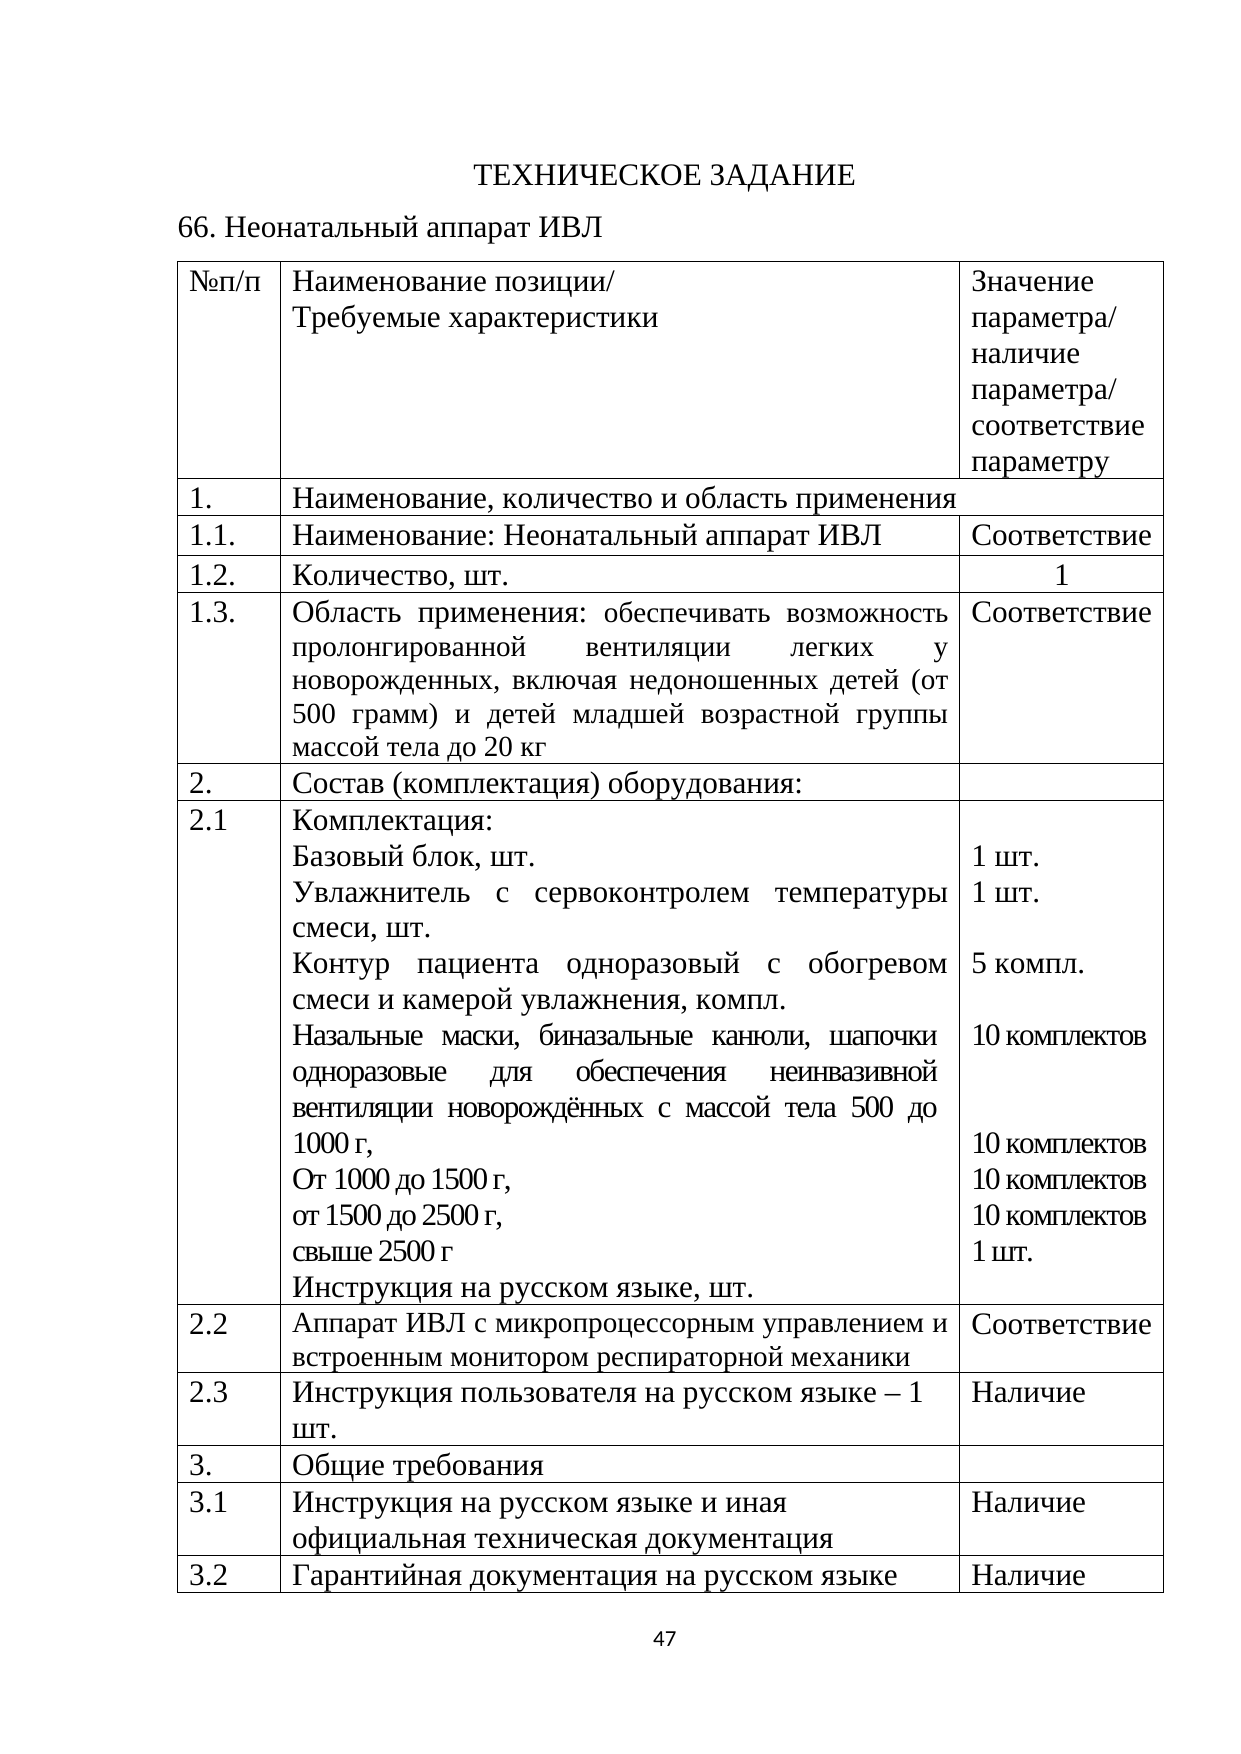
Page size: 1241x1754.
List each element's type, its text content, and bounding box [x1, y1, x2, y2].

table_cell Наличие [960, 1556, 1163, 1592]
table_header Значение параметра/ наличие параметра/ соответствие параметру [960, 262, 1163, 478]
table_cell Соответствие [960, 1305, 1163, 1372]
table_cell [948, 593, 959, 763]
table_cell 1.2. [178, 556, 280, 592]
table_cell [960, 1446, 1163, 1482]
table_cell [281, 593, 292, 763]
table_cell 1.3. [178, 593, 280, 763]
table_header №п/п [178, 262, 280, 478]
table_header Наименование позиции/ Требуемые характеристики [281, 262, 959, 478]
table_cell 2.2 [178, 1305, 280, 1372]
table_cell 1. [178, 479, 280, 515]
table_cell Соответствие [960, 516, 1163, 555]
table_cell [960, 764, 1163, 800]
table_cell Гарантийная документация на русском языке [281, 1556, 959, 1592]
table_cell Наличие [960, 1373, 1163, 1445]
table_cell Количество, шт. [281, 556, 959, 592]
table_cell Наименование: Неонатальный аппарат ИВЛ [281, 516, 959, 555]
table_cell 3. [178, 1446, 280, 1482]
table_cell 2.1 [178, 801, 280, 1304]
table_cell 2. [178, 764, 280, 800]
table_cell Состав (комплектация) оборудования: [281, 764, 959, 800]
table_cell 3.1 [178, 1483, 280, 1555]
table_cell Аппарат ИВЛ с микропроцессорным управлением и встроенным монитором респираторной механики [281, 1305, 959, 1372]
table_cell Наличие [960, 1483, 1163, 1555]
table_cell 2.3 [178, 1373, 280, 1445]
table_cell Общие требования [281, 1446, 959, 1482]
text 66. Неонатальный аппарат ИВЛ [177, 209, 1152, 244]
table_cell Наименование, количество и область применения [281, 479, 1163, 515]
table_cell 1.1. [178, 516, 280, 555]
table_cell 3.2 [178, 1556, 280, 1592]
table_cell Комплектация: Базовый блок, шт. Увлажнитель с сервоконтролем температуры смеси, шт. Контур пациента одноразовый с обогревом смеси и камерой увлажнения, компл. Назальные маски, биназальные канюли, шапочки одноразовые для обеспечения неинвазивной вентиляции новорождённых с массой тела 500 до 1000 г, От 1000 до 1500 г, от 1500 до 2500 г, свыше 2500 г Инструкция на русском языке, шт. [281, 801, 959, 1304]
table_cell Инструкция на русском языке и иная официальная техническая документация [281, 1483, 959, 1555]
table_cell 1 шт. 1 шт. 5 компл. 10 комплектов 10 комплектов 10 комплектов 10 комплектов 1 шт. [960, 801, 1163, 1304]
text ТЕХНИЧЕСКОЕ ЗАДАНИЕ [177, 156, 1152, 192]
table_cell 1 [960, 556, 1163, 592]
table_cell Инструкция пользователя на русском языке – 1 шт. [281, 1373, 959, 1445]
table_cell Соответствие [960, 593, 1163, 763]
